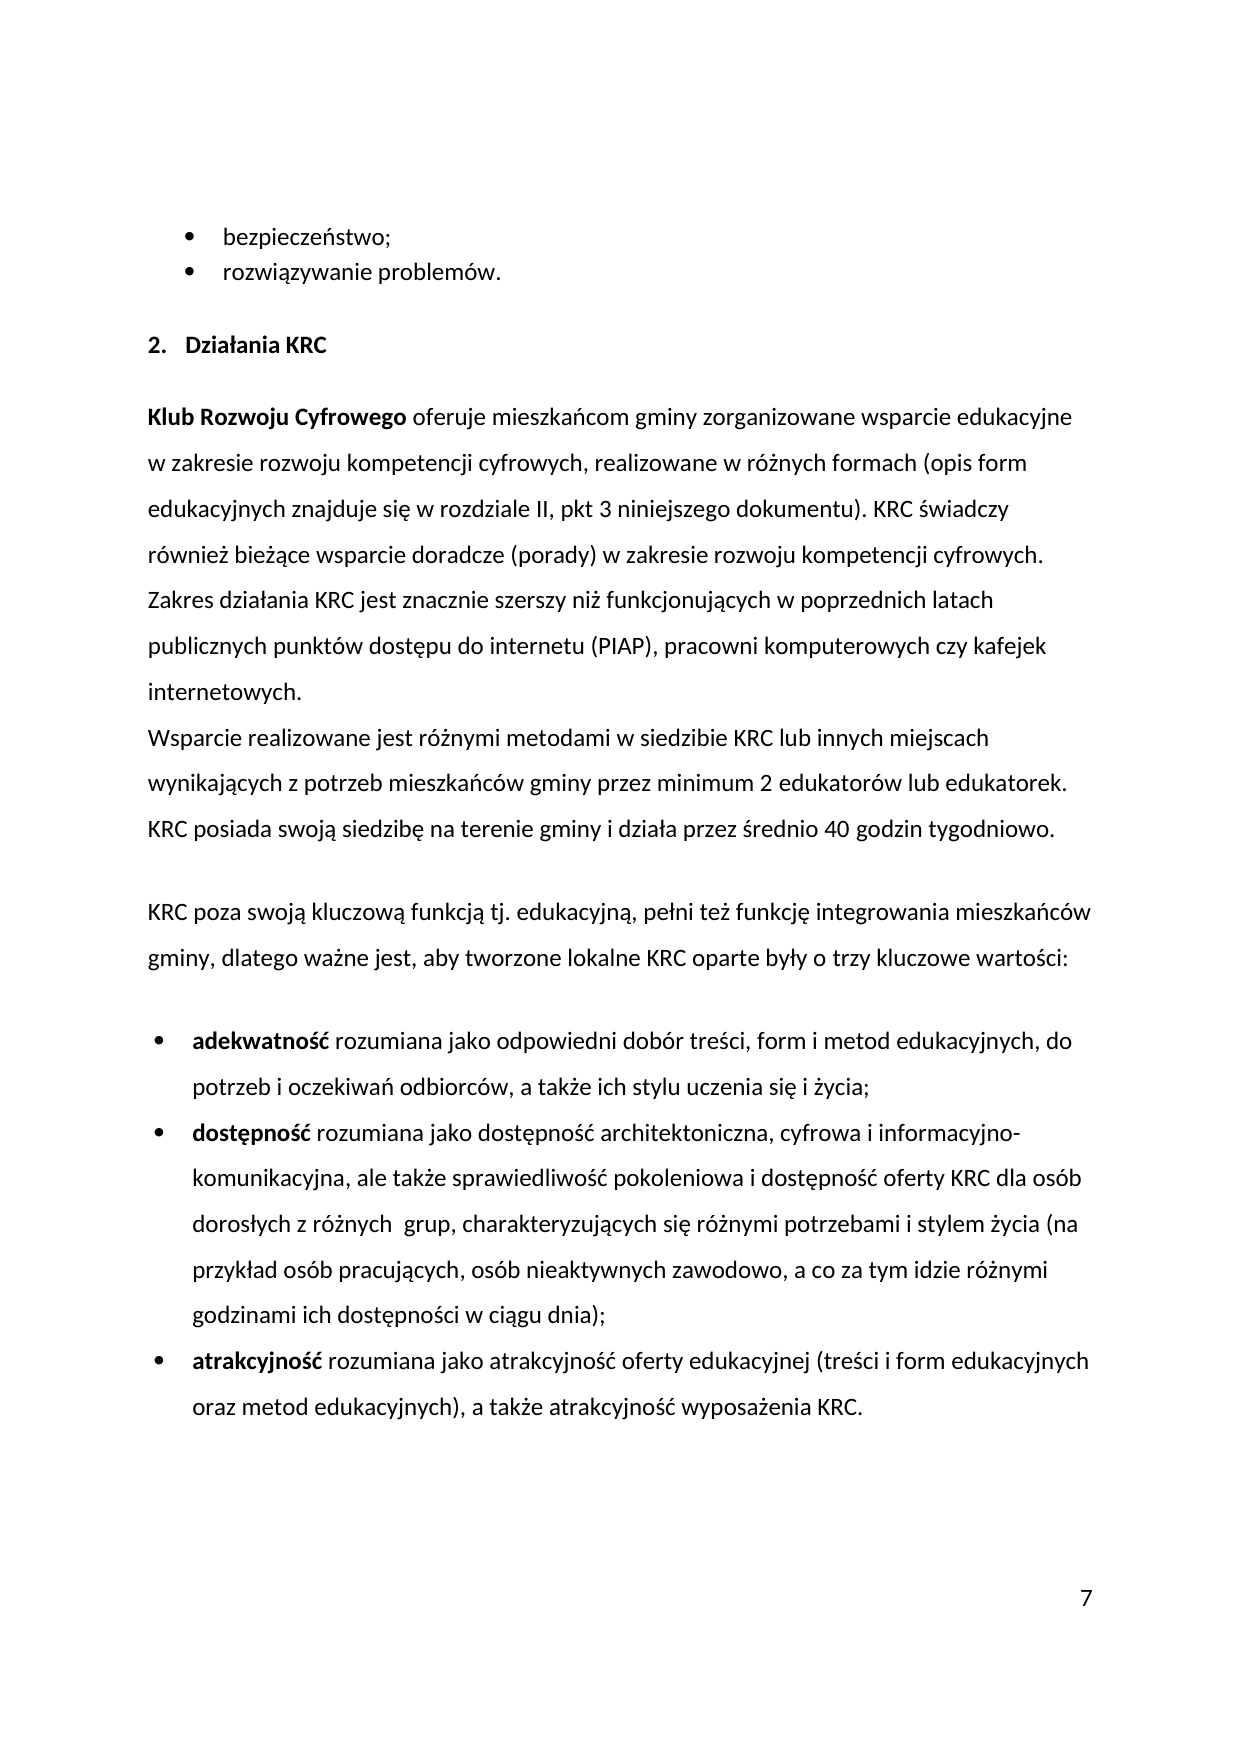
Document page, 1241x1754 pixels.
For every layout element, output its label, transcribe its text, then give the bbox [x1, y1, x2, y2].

list bezpieczeństwo; [185, 222, 1093, 252]
list dostępność rozumiana jako dostępność architektoniczna, cyfrowa i informacyjno-komunikacyjna, ale także sprawiedliwość pokoleniowa i dostępność oferty KRC dla osób dorosłych z różnych grup, charakteryzujących się różnymi potrzebami i stylem życia (na przykład osób pracujących, osób nieaktywnych zawodowo, a co za tym idzie różnymi godzinami ich dostępności w ciągu dnia); [154, 1117, 1093, 1330]
list adekwatność rozumiana jako odpowiedni dobór treści, form i metod edukacyjnych, do potrzeb i oczekiwań odbiorców, a także ich stylu uczenia się i życia; [154, 1025, 1093, 1102]
subtitle Działania KRC [148, 329, 1093, 359]
text Klub Rozwoju Cyfrowego oferuje mieszkańcom gminy zorganizowane wsparcie edukacyjne w zakresie rozwoju kompetencji cyfrowych, realizowane w różnych formach (opis form edukacyjnych znajduje się w rozdziale II, pkt 3 niniejszego dokumentu). KRC świadczy również bieżące wsparcie doradcze (porady) w zakresie rozwoju kompetencji cyfrowych. Zakres działania KRC jest znacznie szerszy niż funkcjonujących w poprzednich latach publicznych punktów dostępu do internetu (PIAP), pracowni komputerowych czy kafejek internetowych. Wsparcie realizowane jest różnymi metodami w siedzibie KRC lub innych miejscach wynikających z potrzeb mieszkańców gminy przez minimum 2 edukatorów lub edukatorek. KRC posiada swoją siedzibę na terenie gminy i działa przez średnio 40 godzin tygodniowo. [148, 402, 1093, 844]
list rozwiązywanie problemów. [185, 257, 1093, 287]
text KRC poza swoją kluczową funkcją tj. edukacyjną, pełni też funkcję integrowania mieszkańców gminy, dlatego ważne jest, aby tworzone lokalne KRC oparte były o trzy kluczowe wartości: [148, 896, 1093, 973]
list atrakcyjność rozumiana jako atrakcyjność oferty edukacyjnej (treści i form edukacyjnych oraz metod edukacyjnych), a także atrakcyjność wyposażenia KRC. [154, 1345, 1093, 1422]
